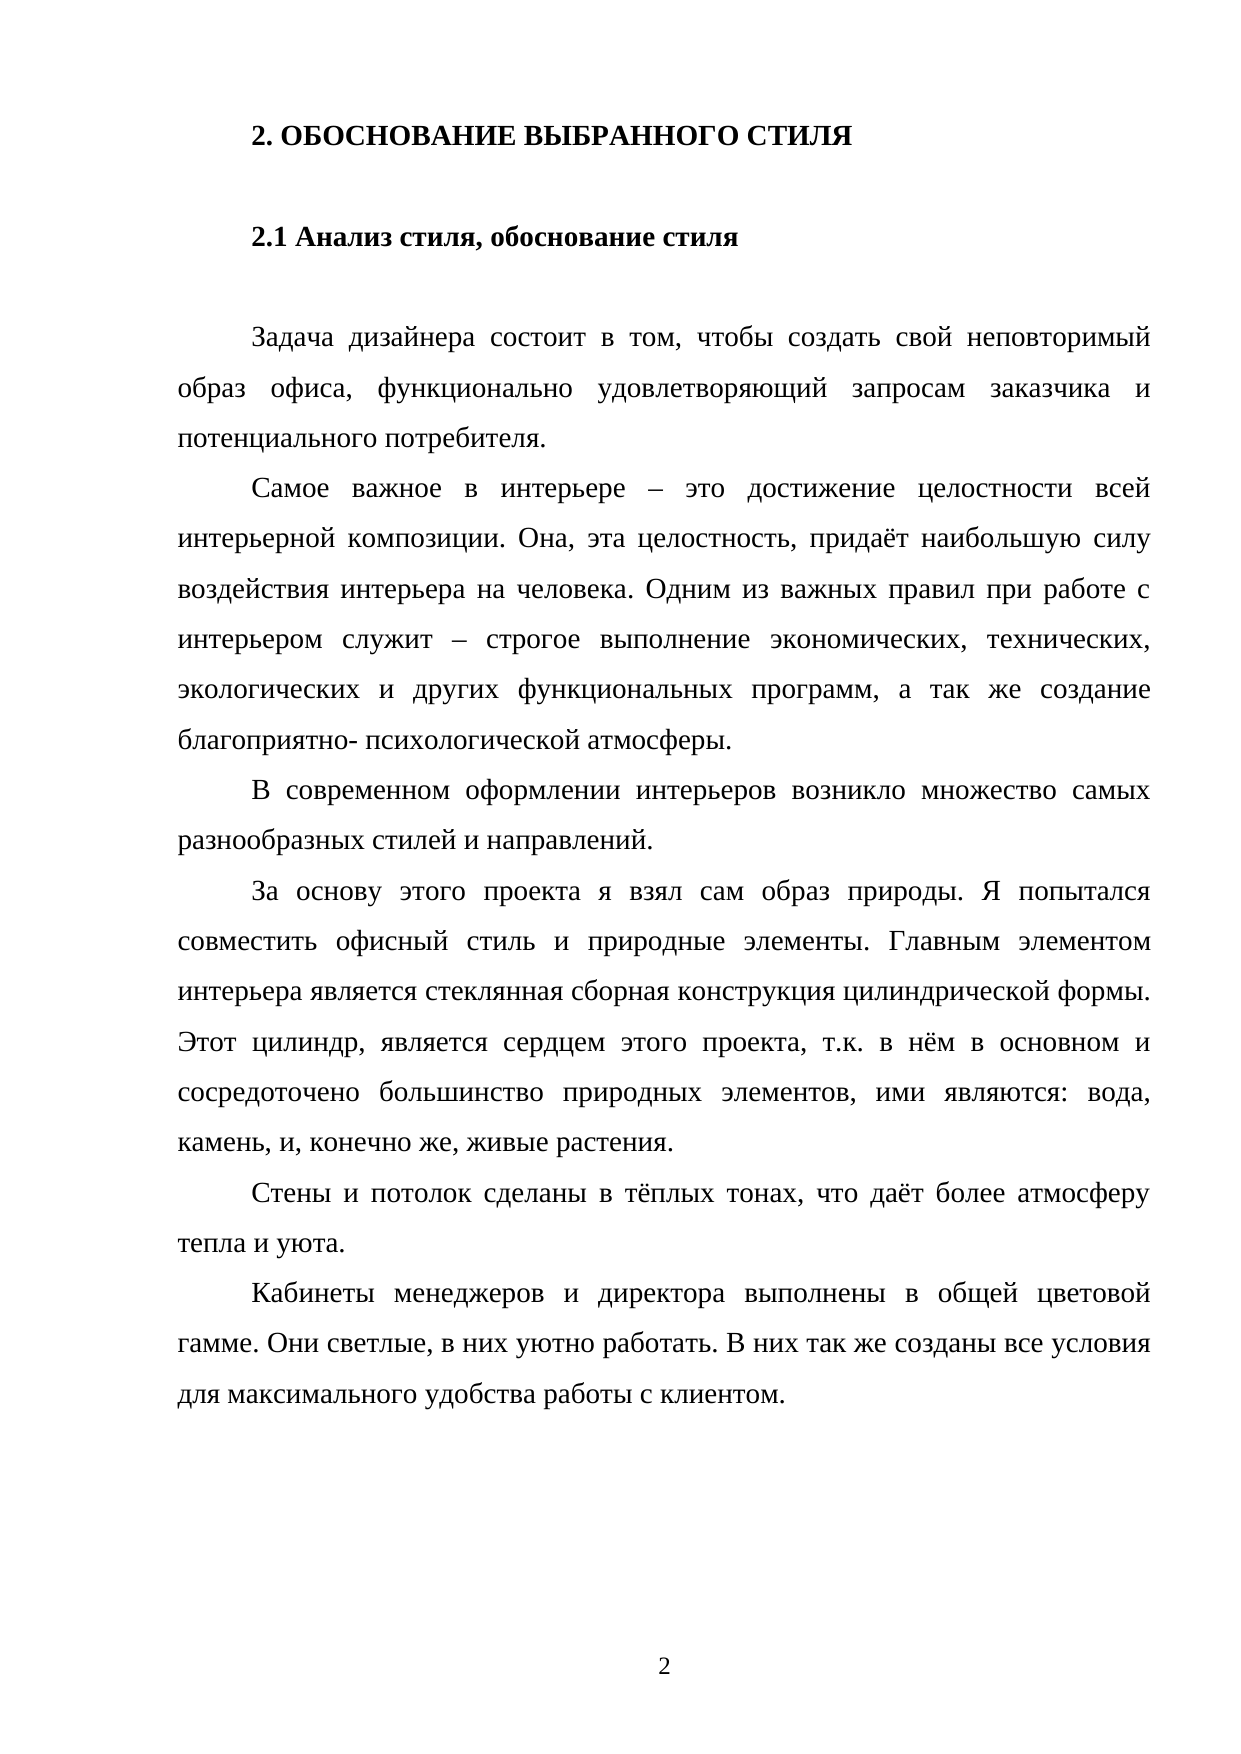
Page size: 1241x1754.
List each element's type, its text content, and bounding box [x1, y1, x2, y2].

text Задача дизайнера состоит в том, чтобы создать свой неповторимый образ офиса, функционально удовлетворяющий запросам заказчика и потенциального потребителя. [177, 319, 1152, 453]
text Самое важное в интерьере – это достижение целостности всей интерьерной композиции. Она, эта целостность, придаёт наибольшую силу воздействия интерьера на человека. Одним из важных правил при работе с интерьером служит – строгое выполнение экономических, технических, экологических и других функциональных программ, а так же создание благоприятно- психологической атмосферы. [177, 470, 1152, 755]
text 2.1 Анализ стиля, обоснование стиля [177, 219, 1152, 252]
text За основу этого проекта я взял сам образ природы. Я попытался совместить офисный стиль и природные элементы. Главным элементом интерьера является стеклянная сборная конструкция цилиндрической формы. Этот цилиндр, является сердцем этого проекта, т.к. в нём в основном и сосредоточено большинство природных элементов, ими являются: вода, камень, и, конечно же, живые растения. [177, 873, 1152, 1158]
text Стены и потолок сделаны в тёплых тонах, что даёт более атмосферу тепла и уюта. [177, 1175, 1152, 1258]
text Кабинеты менеджеров и директора выполнены в общей цветовой гамме. Они светлые, в них уютно работать. В них так же созданы все условия для максимального удобства работы с клиентом. [177, 1275, 1152, 1409]
text 2. ОБОСНОВАНИЕ ВЫБРАННОГО СТИЛЯ [177, 118, 1152, 152]
text В современном оформлении интерьеров возникло множество самых разнообразных стилей и направлений. [177, 772, 1152, 856]
